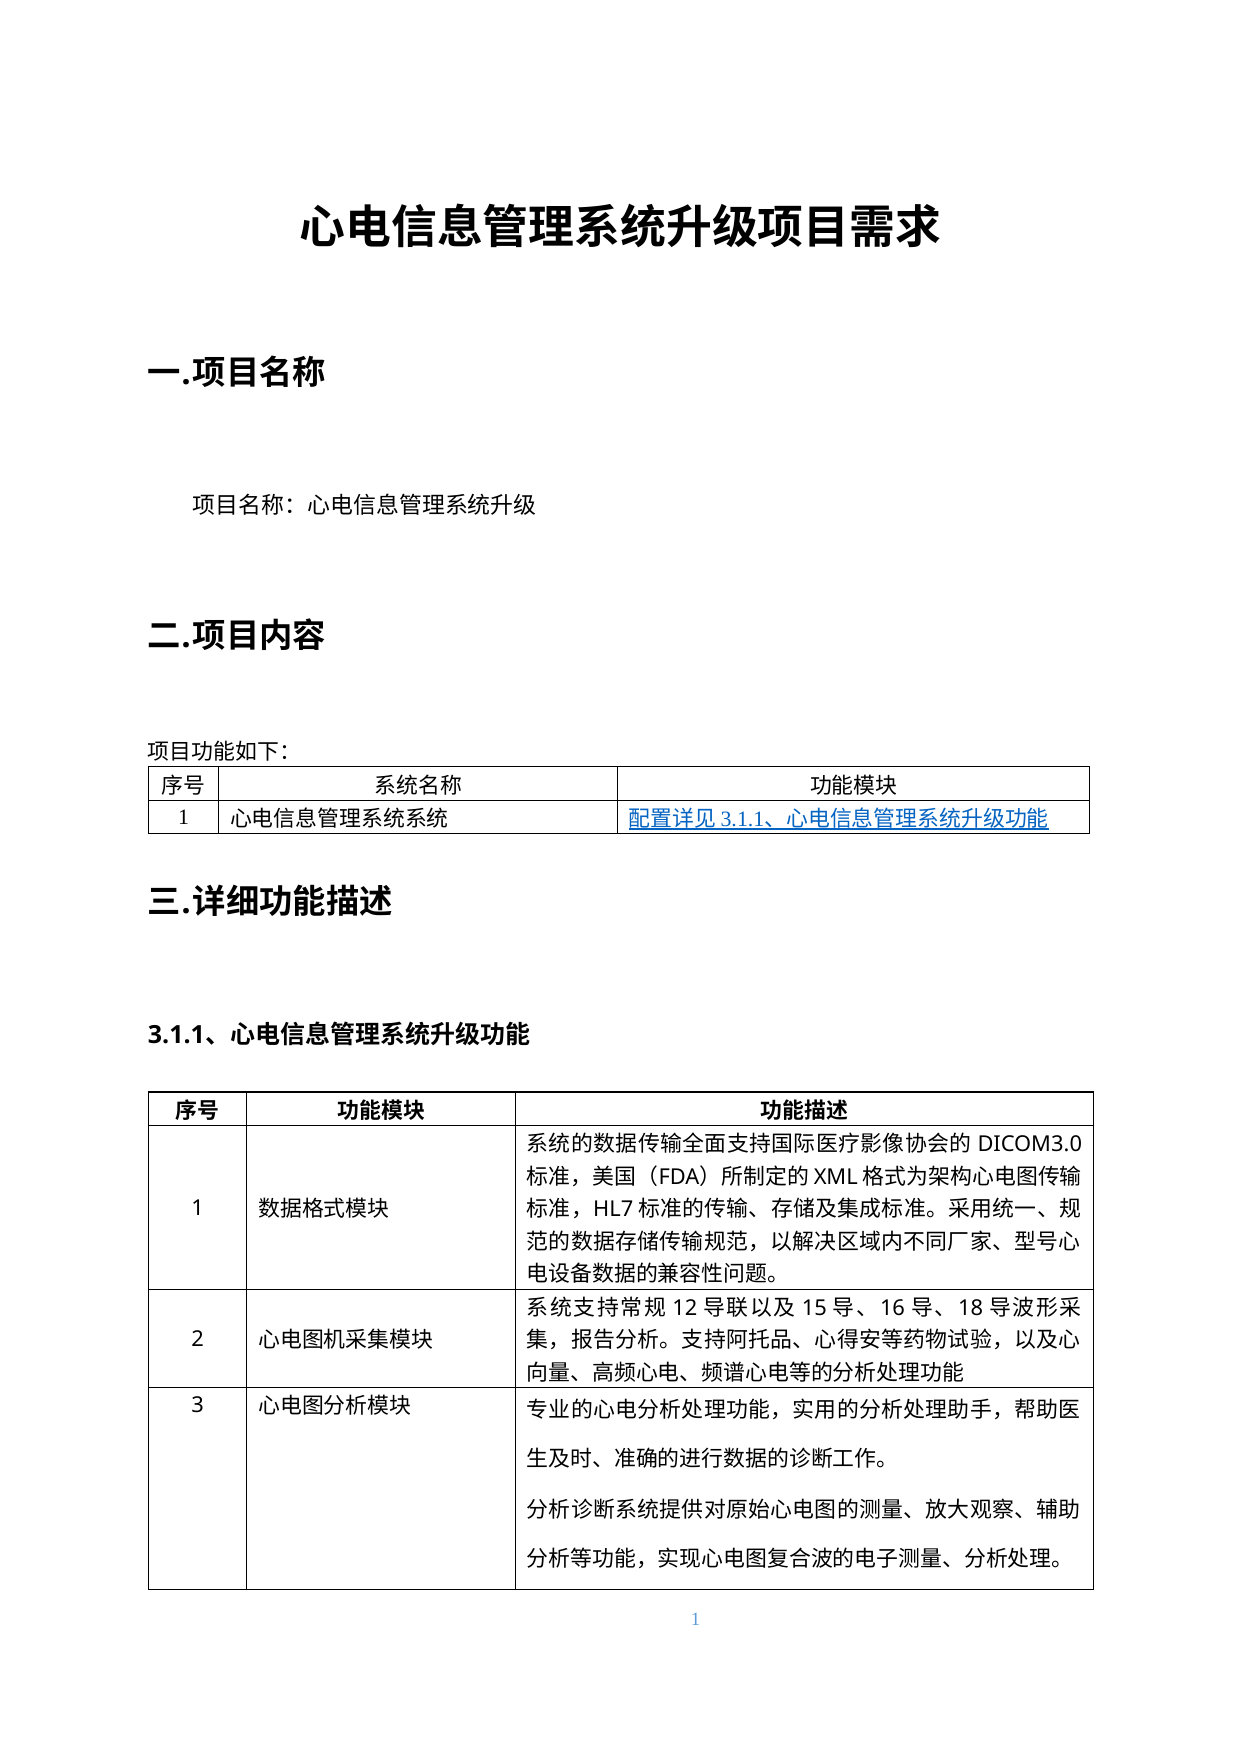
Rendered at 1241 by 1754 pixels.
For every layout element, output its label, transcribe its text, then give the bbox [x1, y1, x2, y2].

table_cell 3 [149, 1388, 246, 1589]
subtitle 详细功能描述 [148, 867, 1092, 932]
table_cell 数据格式模块 [247, 1126, 515, 1288]
text 项目功能如下： [148, 734, 1092, 766]
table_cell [516, 1388, 1093, 1589]
table_cell 心电图机采集模块 [247, 1290, 515, 1387]
table_cell 系统的数据传输全面支持国际医疗影像协会的DICOM3.0标准，美国（FDA）所制定的XML格式为架构心电图传输标准，HL7标准的传输、存储及集成标准。采用统一、规范的数据存储传输规范，以解决区域内不同厂家、型号心电设备数据的兼容性问题。 [516, 1126, 1093, 1288]
table_header 功能描述 [516, 1093, 1093, 1125]
table_cell 2 [149, 1290, 246, 1387]
table_cell 1 [149, 1126, 246, 1288]
table_cell 系统支持常规12导联以及15导、16导、18导波形采集，报告分析。支持阿托品、心得安等药物试验，以及心向量、高频心电、频谱心电等的分析处理功能 [516, 1290, 1093, 1387]
table_cell 1 [149, 801, 218, 833]
table_header 系统名称 [219, 767, 617, 800]
text 心电信息管理系统升级项目需求 [148, 174, 1092, 272]
table_cell 心电图分析模块 [247, 1388, 515, 1589]
table_header 序号 [149, 767, 218, 800]
table_header 功能模块 [618, 767, 1089, 800]
table_cell 心电信息管理系统系统 [219, 801, 617, 833]
text 项目名称：心电信息管理系统升级 [193, 471, 1092, 536]
subtitle 3.1.1、心电信息管理系统升级功能 [148, 1000, 1092, 1065]
subtitle 项目名称 [148, 337, 1092, 402]
table_header 功能模块 [247, 1093, 515, 1125]
table_header 序号 [149, 1093, 246, 1125]
subtitle 项目内容 [148, 600, 1092, 665]
table_cell 配置详见3.1.1、心电信息管理系统升级功能 [618, 801, 1089, 833]
